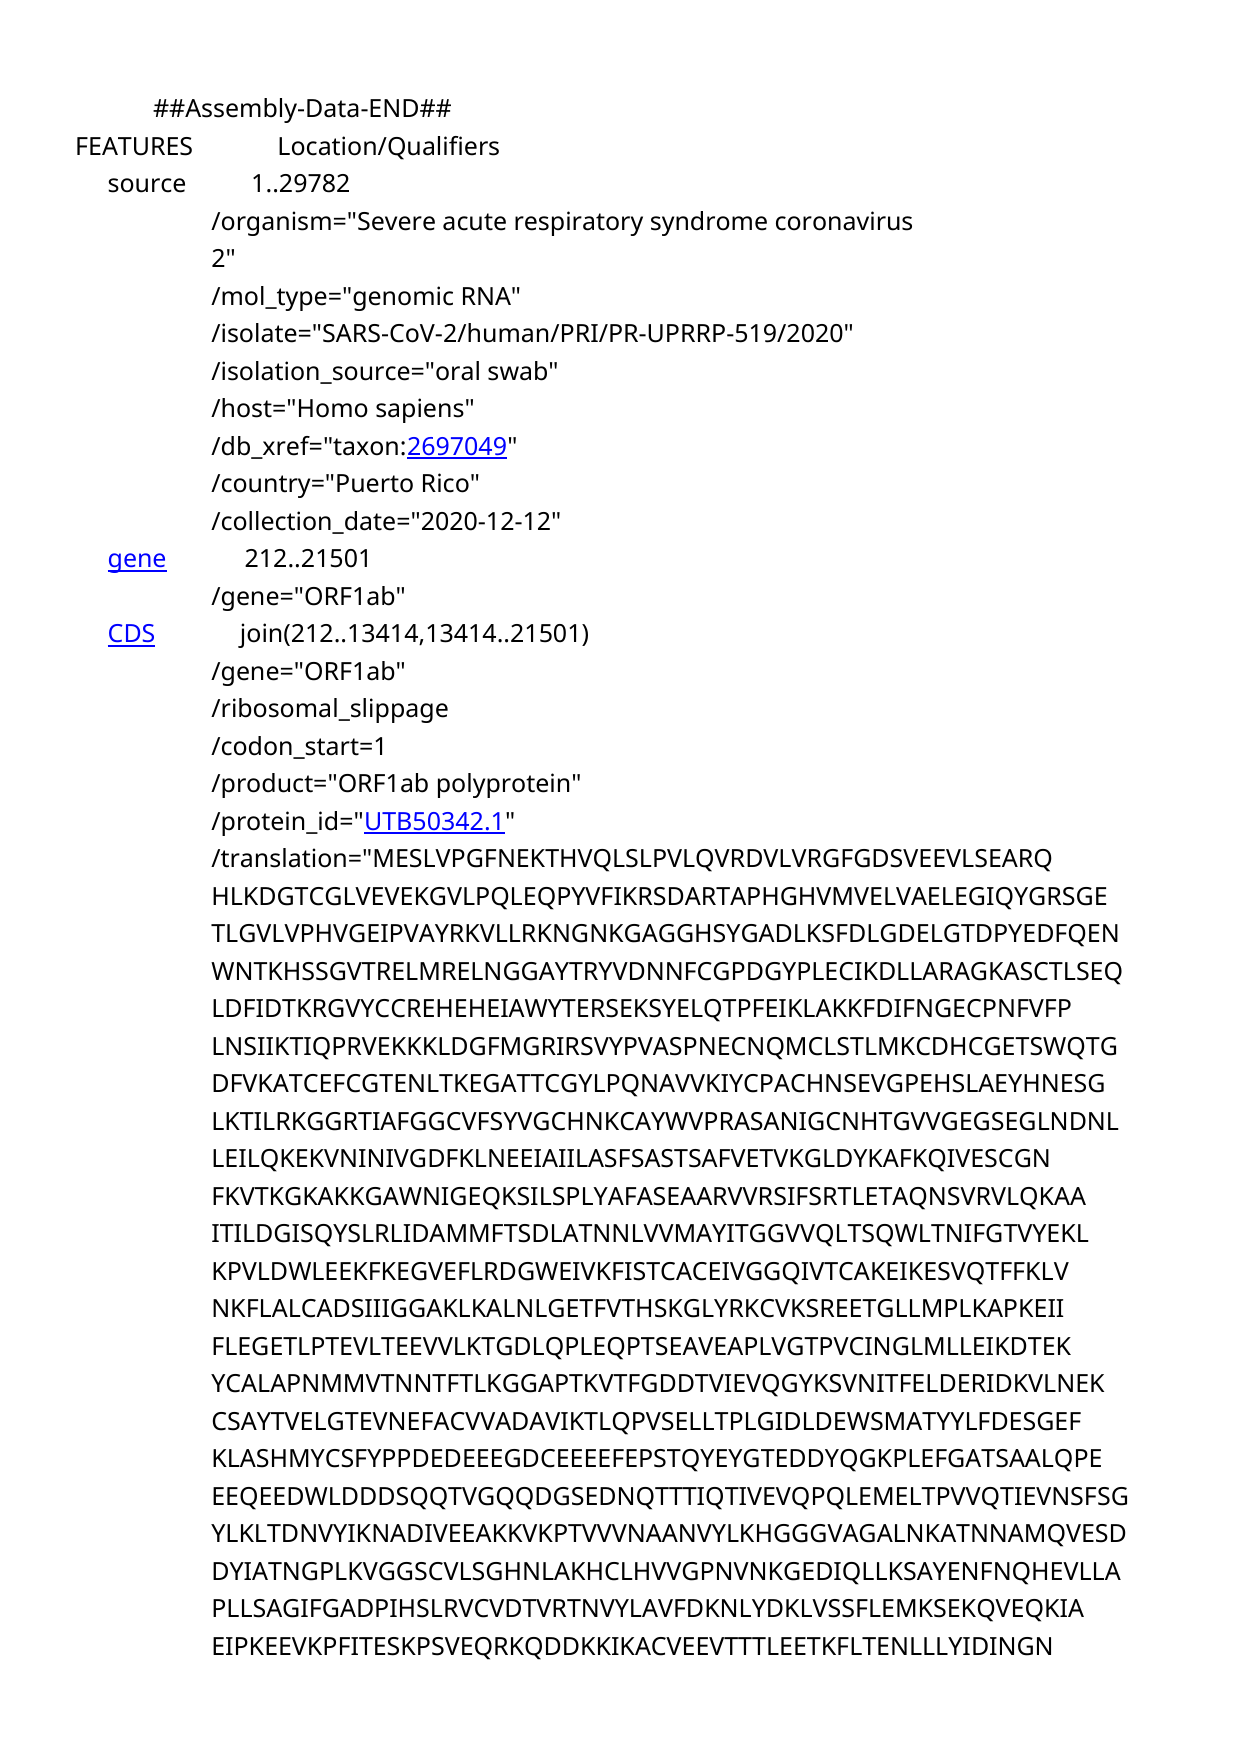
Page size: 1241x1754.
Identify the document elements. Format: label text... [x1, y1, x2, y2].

text /host="Homo sapiens" [75, 389, 1165, 427]
text FKVTKGKAKKGAWNIGEQKSILSPLYAFASEAARVVRSIFSRTLETAQNSVRVLQKAA [75, 1177, 1165, 1214]
text /mol_type="genomic RNA" [75, 277, 1165, 314]
text FEATURES Location/Qualifiers [75, 127, 1165, 164]
text LEILQKEKVNINIVGDFKLNEEIAIILASFSASTSAFVETVKGLDYKAFKQIVESCGN [75, 1139, 1165, 1177]
text EEQEEDWLDDDSQQTVGQQDGSEDNQTTTIQTIVEVQPQLEMELTPVVQTIEVNSFSG [75, 1477, 1165, 1514]
text /protein_id="UTB50342.1" [75, 802, 1165, 839]
text EIPKEEVKPFITESKPSVEQRKQDDKKIKACVEEVTTTLEETKFLTENLLLYIDINGN [75, 1627, 1165, 1664]
text /product="ORF1ab polyprotein" [75, 764, 1165, 802]
text /collection_date="2020-12-12" [75, 502, 1165, 539]
text gene 212..21501 [75, 539, 1165, 577]
text PLLSAGIFGADPIHSLRVCVDTVRTNVYLAVFDKNLYDKLVSSFLEMKSEKQVEQKIA [75, 1589, 1165, 1627]
text HLKDGTCGLVEVEKGVLPQLEQPYVFIKRSDARTAPHGHVMVELVAELEGIQYGRSGE [75, 877, 1165, 914]
text /country="Puerto Rico" [75, 464, 1165, 502]
text FLEGETLPTEVLTEEVVLKTGDLQPLEQPTSEAVEAPLVGTPVCINGLMLLEIKDTEK [75, 1327, 1165, 1364]
text DYIATNGPLKVGGSCVLSGHNLAKHCLHVVGPNVNKGEDIQLLKSAYENFNQHEVLLA [75, 1552, 1165, 1589]
text DFVKATCEFCGTENLTKEGATTCGYLPQNAVVKIYCPACHNSEVGPEHSLAEYHNESG [75, 1064, 1165, 1102]
text LKTILRKGGRTIAFGGCVFSYVGCHNKCAYWVPRASANIGCNHTGVVGEGSEGLNDNL [75, 1102, 1165, 1139]
text /organism="Severe acute respiratory syndrome coronavirus [75, 202, 1165, 239]
text LNSIIKTIQPRVEKKKLDGFMGRIRSVYPVASPNECNQMCLSTLMKCDHCGETSWQTG [75, 1027, 1165, 1064]
text KPVLDWLEEKFKEGVEFLRDGWEIVKFISTCACEIVGGQIVTCAKEIKESVQTFFKLV [75, 1252, 1165, 1289]
text /codon_start=1 [75, 727, 1165, 764]
text YLKLTDNVYIKNADIVEEAKKVKPTVVVNAANVYLKHGGGVAGALNKATNNAMQVESD [75, 1514, 1165, 1552]
text /translation="MESLVPGFNEKTHVQLSLPVLQVRDVLVRGFGDSVEEVLSEARQ [75, 839, 1165, 877]
text ITILDGISQYSLRLIDAMMFTSDLATNNLVVMAYITGGVVQLTSQWLTNIFGTVYEKL [75, 1214, 1165, 1252]
text CDS join(212..13414,13414..21501) [75, 614, 1165, 652]
text 2" [75, 239, 1165, 277]
text source 1..29782 [75, 164, 1165, 202]
text /isolation_source="oral swab" [75, 352, 1165, 389]
text ##Assembly-Data-END## [75, 89, 1165, 127]
text YCALAPNMMVTNNTFTLKGGAPTKVTFGDDTVIEVQGYKSVNITFELDERIDKVLNEK [75, 1364, 1165, 1402]
text /gene="ORF1ab" [75, 577, 1165, 614]
text WNTKHSSGVTRELMRELNGGAYTRYVDNNFCGPDGYPLECIKDLLARAGKASCTLSEQ [75, 952, 1165, 989]
text TLGVLVPHVGEIPVAYRKVLLRKNGNKGAGGHSYGADLKSFDLGDELGTDPYEDFQEN [75, 914, 1165, 952]
text /ribosomal_slippage [75, 689, 1165, 727]
text KLASHMYCSFYPPDEDEEEGDCEEEEFEPSTQYEYGTEDDYQGKPLEFGATSAALQPE [75, 1439, 1165, 1477]
text CSAYTVELGTEVNEFACVVADAVIKTLQPVSELLTPLGIDLDEWSMATYYLFDESGEF [75, 1402, 1165, 1439]
text NKFLALCADSIIIGGAKLKALNLGETFVTHSKGLYRKCVKSREETGLLMPLKAPKEII [75, 1289, 1165, 1327]
text /isolate="SARS-CoV-2/human/PRI/PR-UPRRP-519/2020" [75, 314, 1165, 352]
text /db_xref="taxon:2697049" [75, 427, 1165, 464]
text LDFIDTKRGVYCCREHEHEIAWYTERSEKSYELQTPFEIKLAKKFDIFNGECPNFVFP [75, 989, 1165, 1027]
text /gene="ORF1ab" [75, 652, 1165, 689]
